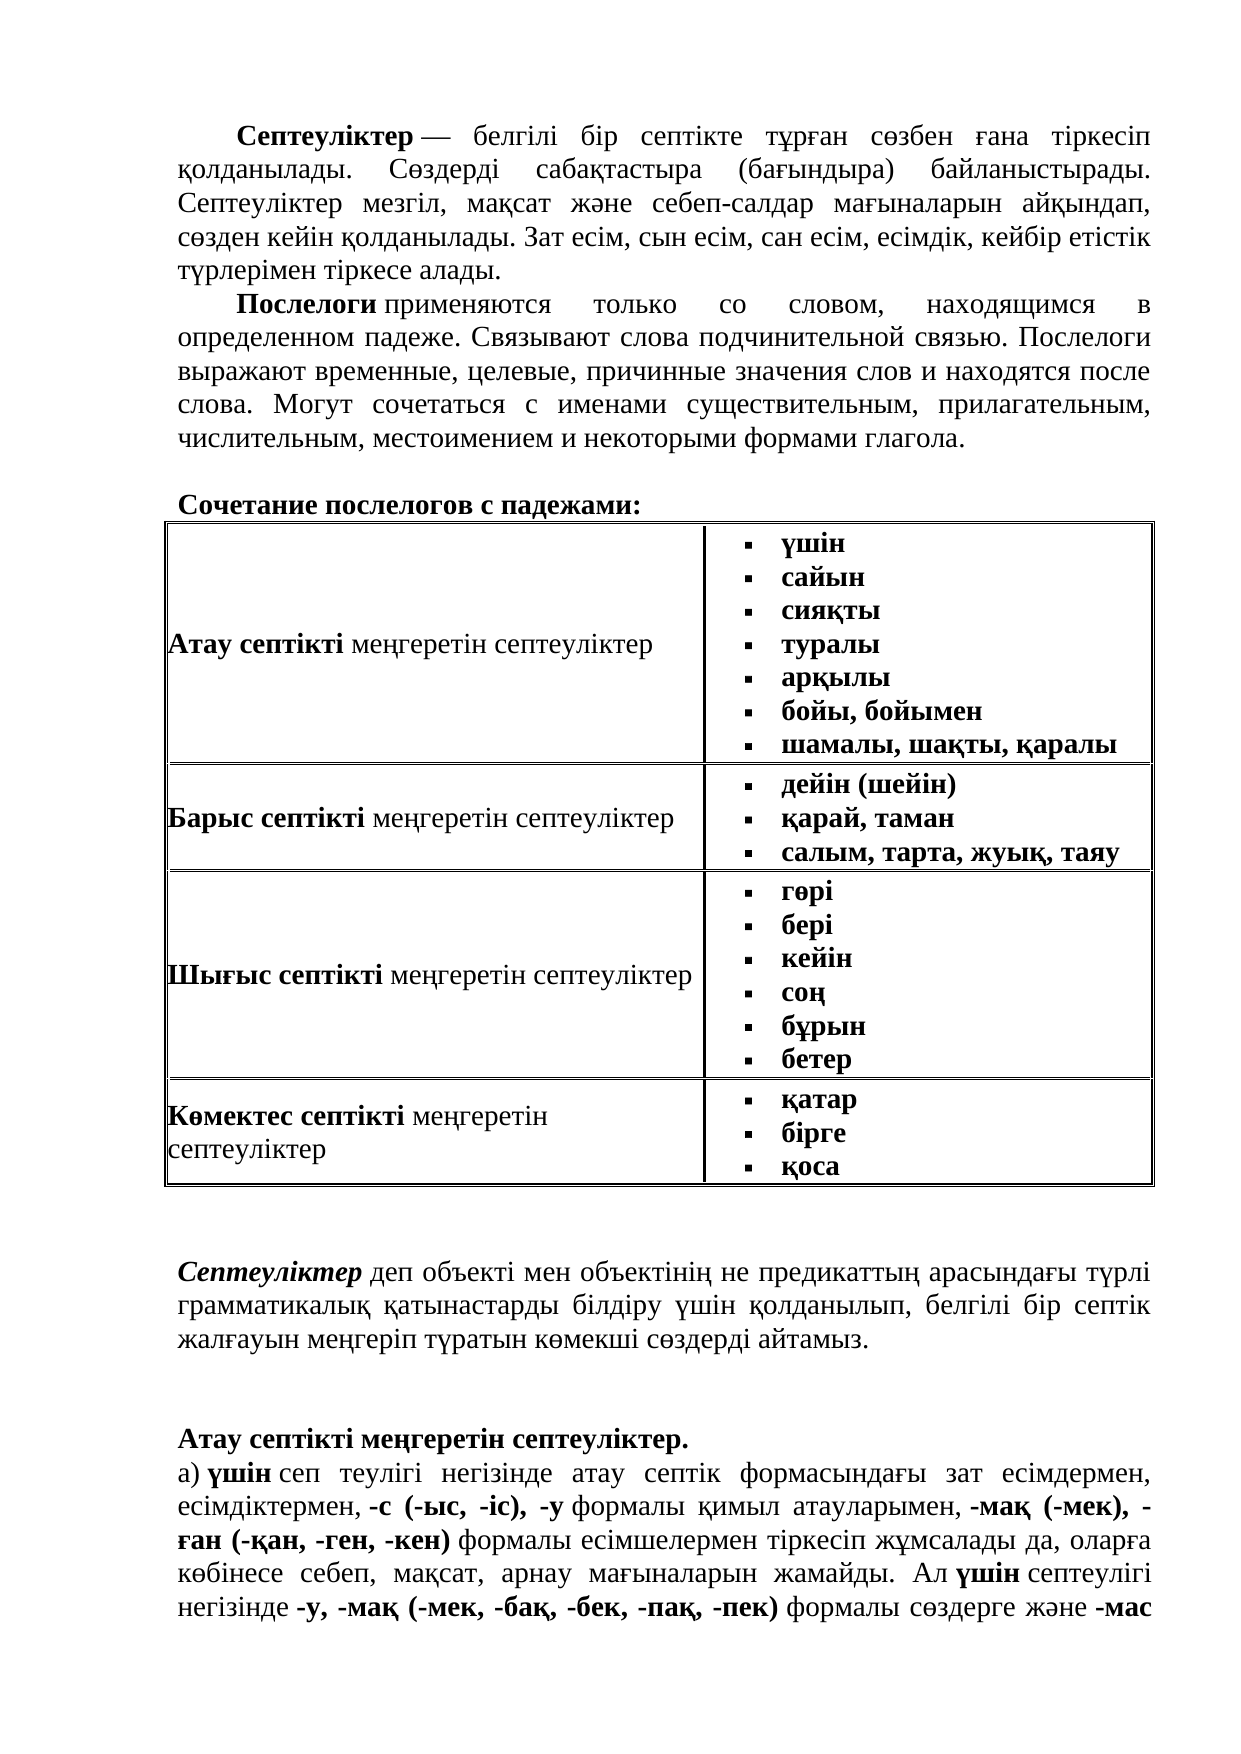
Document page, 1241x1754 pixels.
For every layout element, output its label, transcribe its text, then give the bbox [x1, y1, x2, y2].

text Послелоги применяются только со словом, находящимся в определенном падеже. Связывают слова подчинительной связью. Послелоги выражают временные, целевые, причинные значения слов и находятся после слова. Могут сочетаться с именами существительным, прилагательным, числительным, местоимением и некоторыми формами глагола. [177, 286, 1152, 453]
table_cell Шығыс септікті меңгеретін септеуліктер [166, 869, 704, 1076]
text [177, 1455, 1152, 1623]
table_cell Көмектес септікті меңгеретін септеуліктер [168, 1076, 704, 1183]
table_cell Барыс септікті меңгеретін септеуліктер [166, 762, 704, 869]
table_header Атау септікті меңгеретін септеуліктер [168, 524, 704, 762]
text Сочетание послелогов с падежами: [177, 487, 1152, 521]
text Септеуліктер деп объекті мен объектінің не предикаттың арасындағы түрлі грамматикалық қатынастарды білдіру үшін қолданылып, белгілі бір септік жалғауын меңгеріп түратын көмекші сөздерді айтамыз. [177, 1187, 1152, 1354]
table_header үшін сайын сияқты туралы арқылы бойы, бойымен шамалы, шақты, қаралы [704, 524, 1151, 762]
table_cell қатар бірге қоса [704, 1076, 1152, 1183]
text Септеуліктер — белгілі бір септікте тұрған сөзбен ғана тіркесіп қолданылады. Сөздерді сабақтастыра (бағындыра) байланыстырады. Септеуліктер мезгіл, мақсат және себеп-салдар мағыналарын айқындап, сөзден кейін қолданылады. Зат есім, сын есім, сан есім, есімдік, кейбір етістік түрлерімен тіркесе алады. [177, 118, 1152, 286]
table_cell дейін (шейін) қарай, таман салым, тарта, жуық, таяу [704, 762, 1153, 869]
table_cell гөрі бері кейін соң бұрын бетер [704, 869, 1153, 1076]
text Атау септікті меңгеретін септеуліктер. [177, 1354, 1152, 1455]
